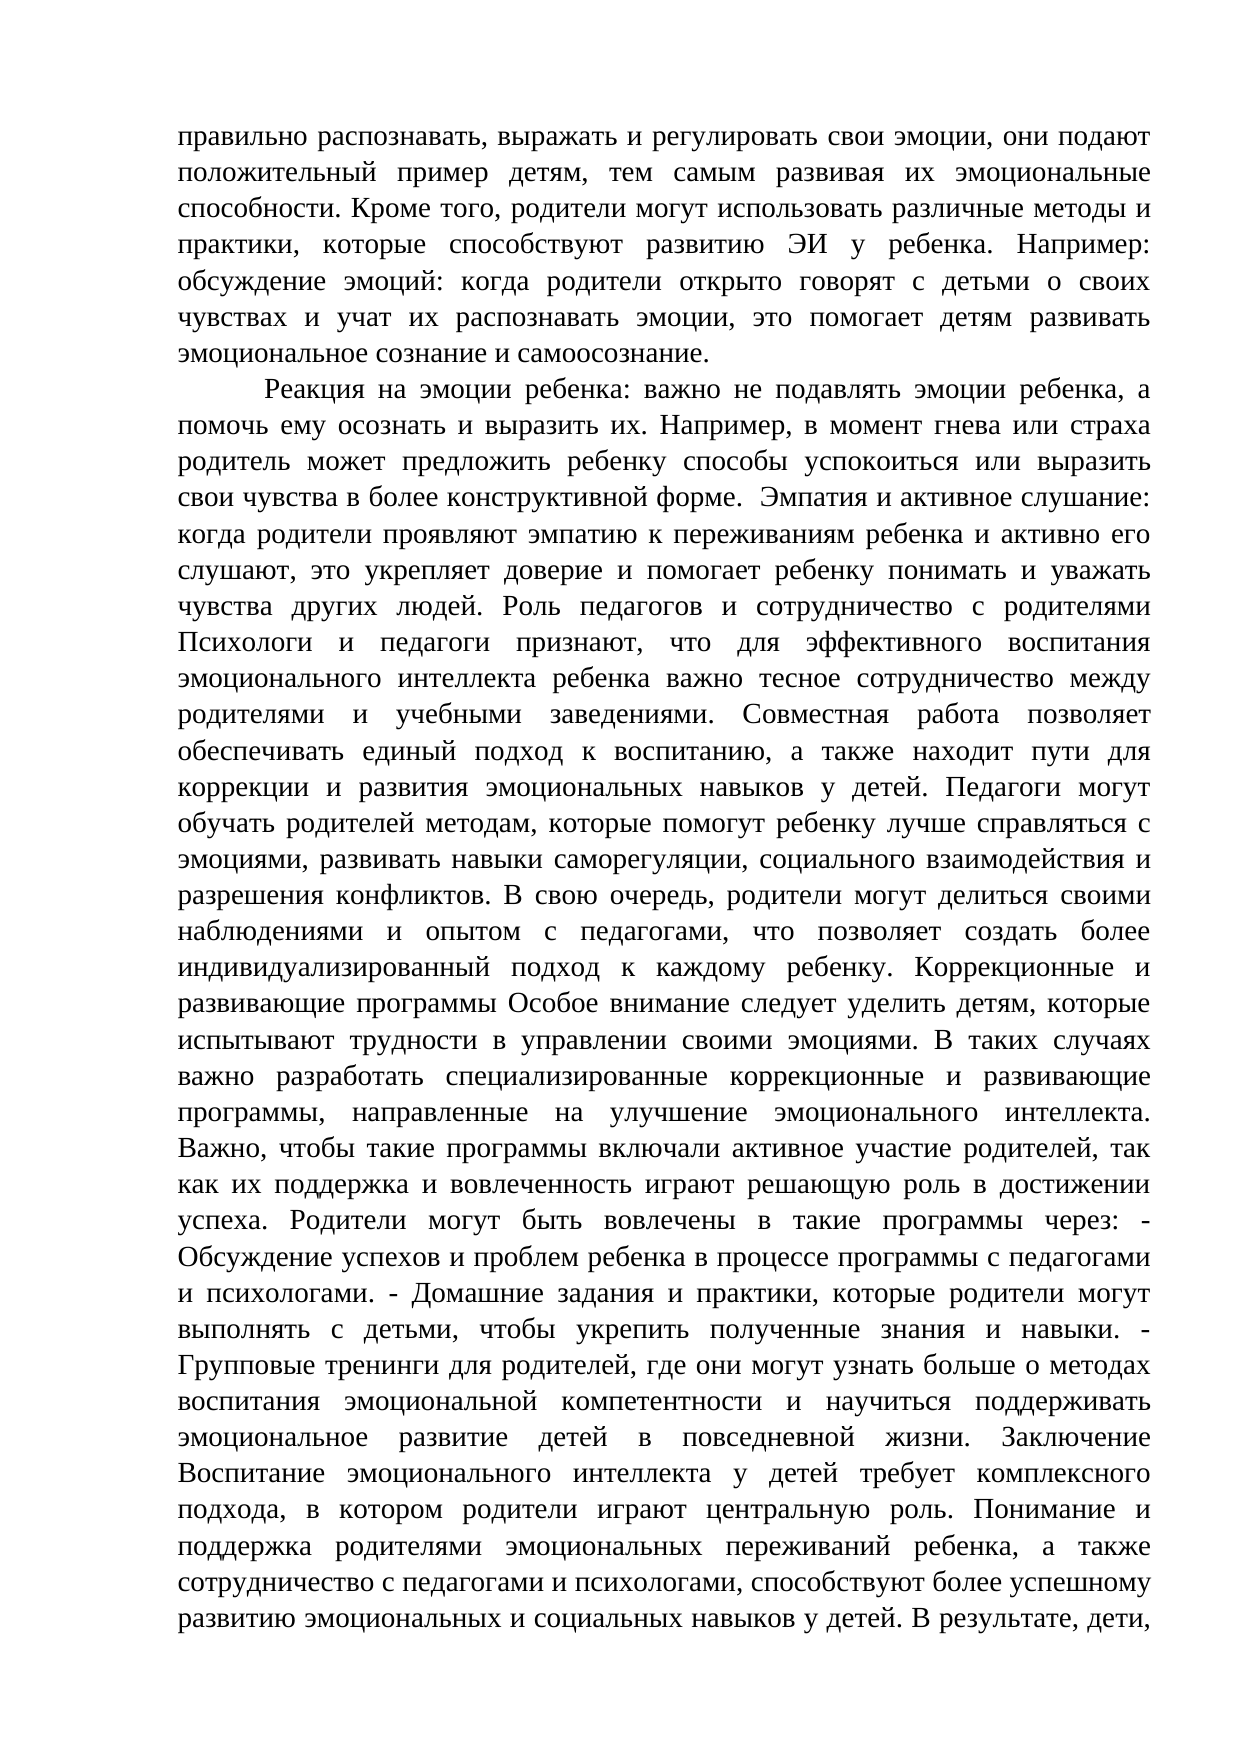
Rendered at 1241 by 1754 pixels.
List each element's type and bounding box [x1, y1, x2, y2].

text [177, 371, 1152, 1634]
text [177, 118, 1152, 368]
